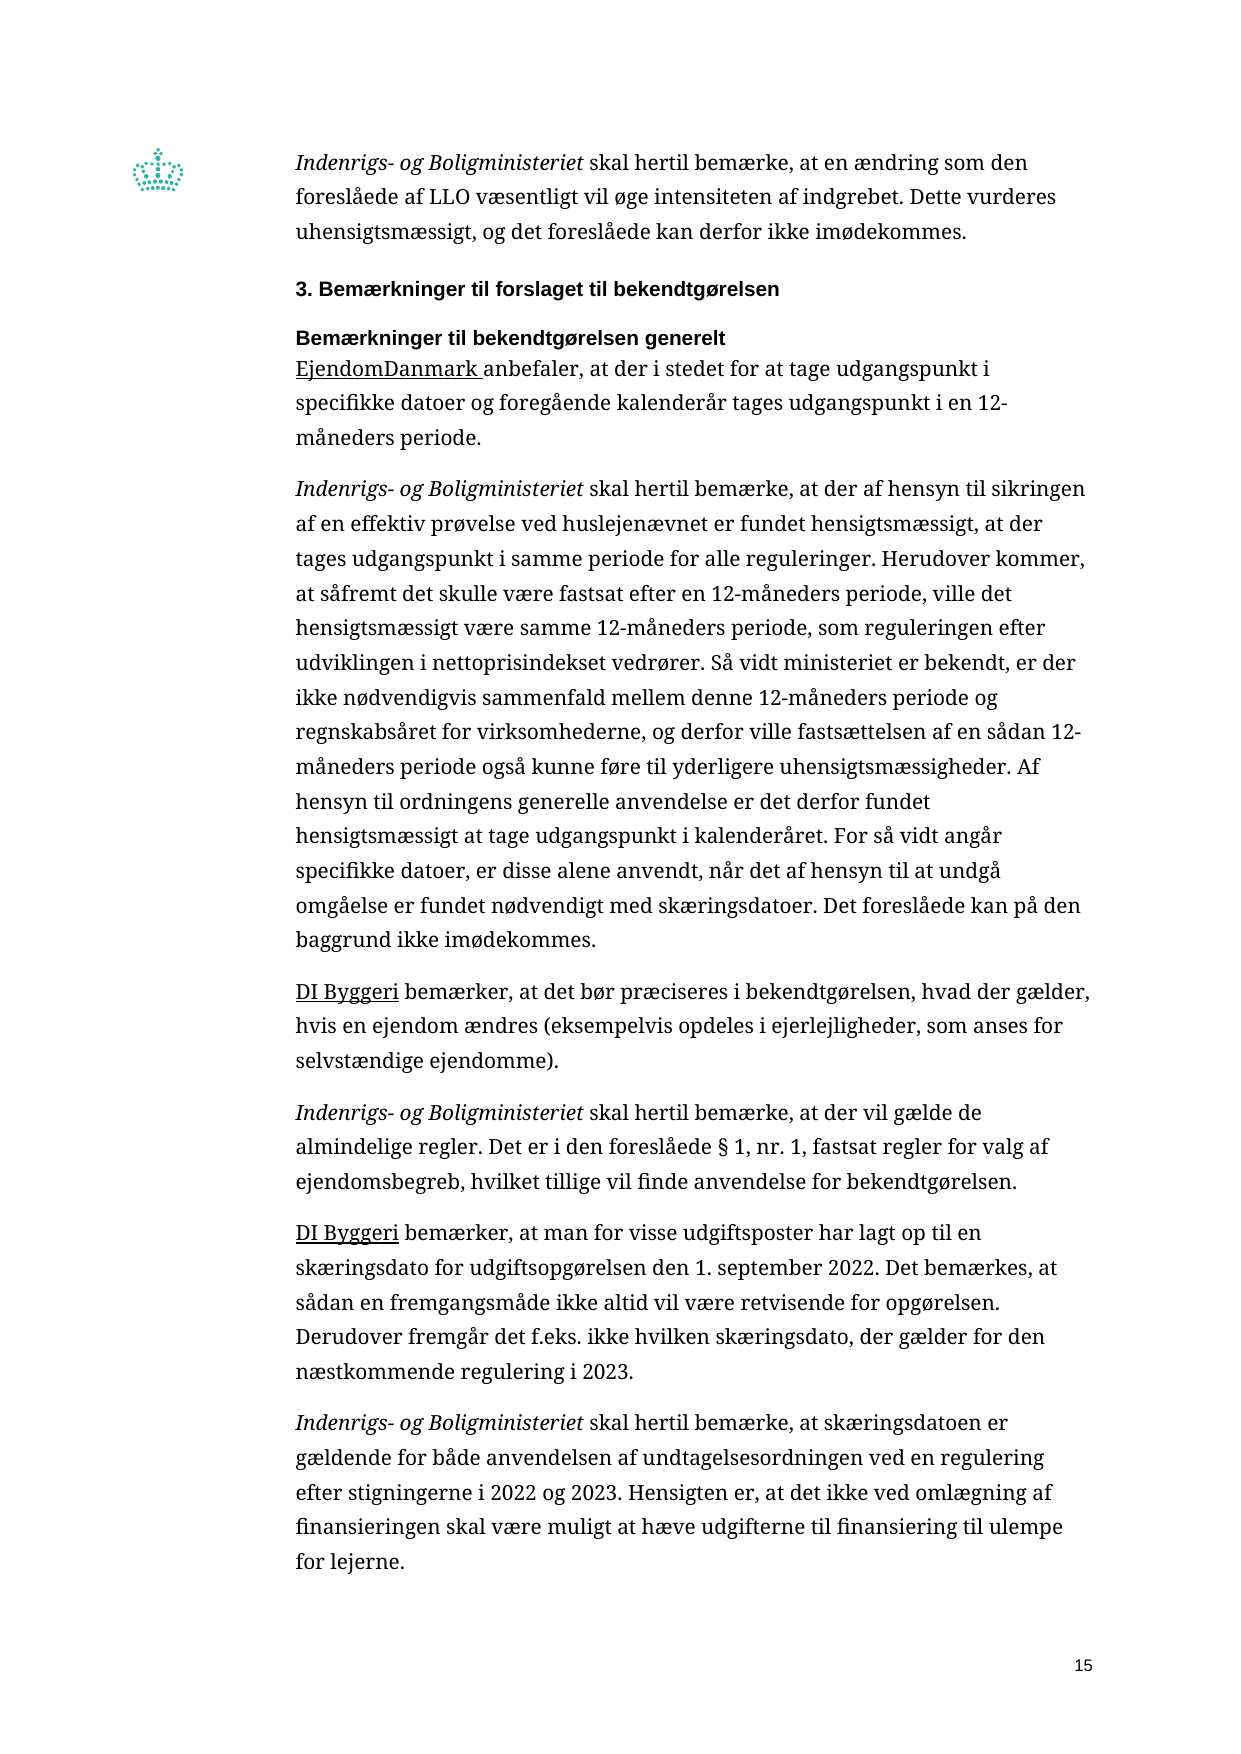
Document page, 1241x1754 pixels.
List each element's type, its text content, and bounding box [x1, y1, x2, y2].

text Indenrigs- og Boligministeriet skal hertil bemærke, at der af hensyn til sikringen af en effektiv prøvelse ved huslejenævnet er fundet hensigtsmæssigt, at der tages udgangspunkt i samme periode for alle reguleringer. Herudover kommer, at såfremt det skulle være fastsat efter en 12-måneders periode, ville det hensigtsmæssigt være samme 12-måneders periode, som reguleringen efter udviklingen i nettoprisindekset vedrører. Så vidt ministeriet er bekendt, er der ikke nødvendigvis sammenfald mellem denne 12-måneders periode og regnskabsåret for virksomhederne, og derfor ville fastsættelsen af en sådan 12-måneders periode også kunne føre til yderligere uhensigtsmæssigheder. Af hensyn til ordningens generelle anvendelse er det derfor fundet hensigtsmæssigt at tage udgangspunkt i kalenderåret. For så vidt angår specifikke datoer, er disse alene anvendt, når det af hensyn til at undgå omgåelse er fundet nødvendigt med skæringsdatoer. Det foreslåede kan på den baggrund ikke imødekommes. [295, 474, 1092, 954]
text Indenrigs- og Boligministeriet skal hertil bemærke, at der vil gælde de almindelige regler. Det er i den foreslåede § 1, nr. 1, fastsat regler for valg af ejendomsbegreb, hvilket tillige vil finde anvendelse for bekendtgørelsen. [295, 1098, 1092, 1195]
subtitle Bemærkninger til bekendtgørelsen generelt [295, 326, 1092, 350]
text EjendomDanmark anbefaler, at der i stedet for at tage udgangspunkt i specifikke datoer og foregående kalenderår tages udgangspunkt i en 12-måneders periode. [295, 354, 1092, 452]
subtitle 3. Bemærkninger til forslaget til bekendtgørelsen [295, 277, 1092, 301]
text DI Byggeri bemærker, at det bør præciseres i bekendtgørelsen, hvad der gælder, hvis en ejendom ændres (eksempelvis opdeles i ejerlejligheder, som anses for selvstændige ejendomme). [295, 977, 1092, 1075]
text DI Byggeri bemærker, at man for visse udgiftsposter har lagt op til en skæringsdato for udgiftsopgørelsen den 1. september 2022. Det bemærkes, at sådan en fremgangsmåde ikke altid vil være retvisende for opgørelsen. Derudover fremgår det f.eks. ikke hvilken skæringsdato, der gælder for den næstkommende regulering i 2023. [295, 1218, 1092, 1386]
text Indenrigs- og Boligministeriet skal hertil bemærke, at skæringsdatoen er gældende for både anvendelsen af undtagelsesordningen ved en regulering efter stigningerne i 2022 og 2023. Hensigten er, at det ikke ved omlægning af finansieringen skal være muligt at hæve udgifterne til finansiering til ulempe for lejerne. [295, 1408, 1092, 1576]
text Indenrigs- og Boligministeriet skal hertil bemærke, at en ændring som den foreslåede af LLO væsentligt vil øge intensiteten af indgrebet. Dette vurderes uhensigtsmæssigt, og det foreslåede kan derfor ikke imødekommes. [295, 148, 1092, 246]
